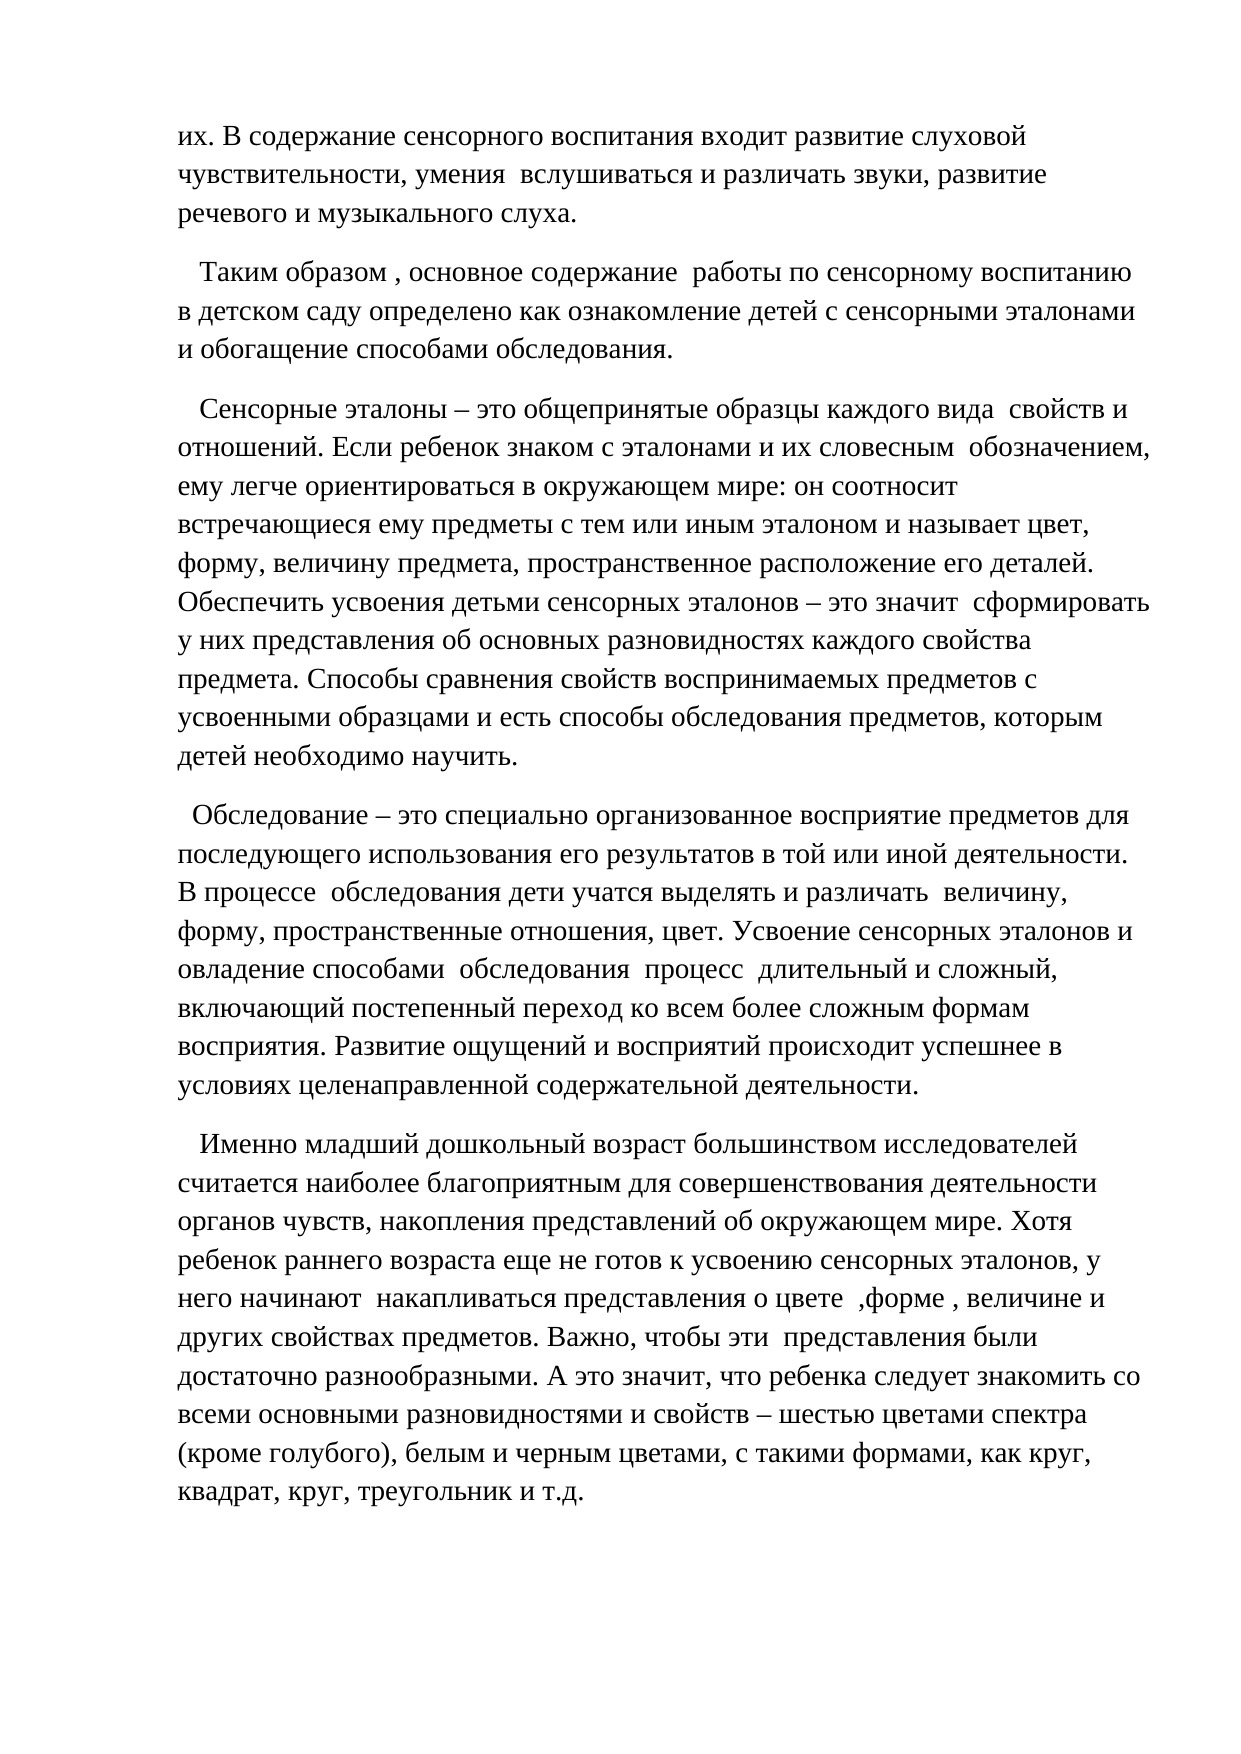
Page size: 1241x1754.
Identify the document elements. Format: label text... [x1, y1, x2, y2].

text Именно младший дошкольный возраст большинством исследователей считается наиболее благоприятным для совершенствования деятельности органов чувств, накопления представлений об окружающем мире. Хотя ребенок раннего возраста еще не готов к усвоению сенсорных эталонов, у него начинают накапливаться представления о цвете ,форме , величине и других свойствах предметов. Важно, чтобы эти представления были достаточно разнообразными. А это значит, что ребенка следует знакомить со всеми основными разновидностями и свойств – шестью цветами спектра (кроме голубого), белым и черным цветами, с такими формами, как круг, квадрат, круг, треугольник и т.д. [177, 1126, 1152, 1507]
text Обследование – это специально организованное восприятие предметов для последующего использования его результатов в той или иной деятельности. В процессе обследования дети учатся выделять и различать величину, форму, пространственные отношения, цвет. Усвоение сенсорных эталонов и овладение способами обследования процесс длительный и сложный, включающий постепенный переход ко всем более сложным формам восприятия. Развитие ощущений и восприятий происходит успешнее в условиях целенаправленной содержательной деятельности. [177, 797, 1152, 1101]
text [177, 118, 1152, 229]
text Сенсорные эталоны – это общепринятые образцы каждого вида свойств и отношений. Если ребенок знаком с эталонами и их словесным обозначением, ему легче ориентироваться в окружающем мире: он соотносит встречающиеся ему предметы с тем или иным эталоном и называет цвет, форму, величину предмета, пространственное расположение его деталей. Обеспечить усвоения детьми сенсорных эталонов – это значит сформировать у них представления об основных разновидностях каждого свойства предмета. Способы сравнения свойств воспринимаемых предметов с усвоенными образцами и есть способы обследования предметов, которым детей необходимо научить. [177, 391, 1152, 771]
text Таким образом , основное содержание работы по сенсорному воспитанию в детском саду определено как ознакомление детей с сенсорными эталонами и обогащение способами обследования. [177, 254, 1152, 365]
